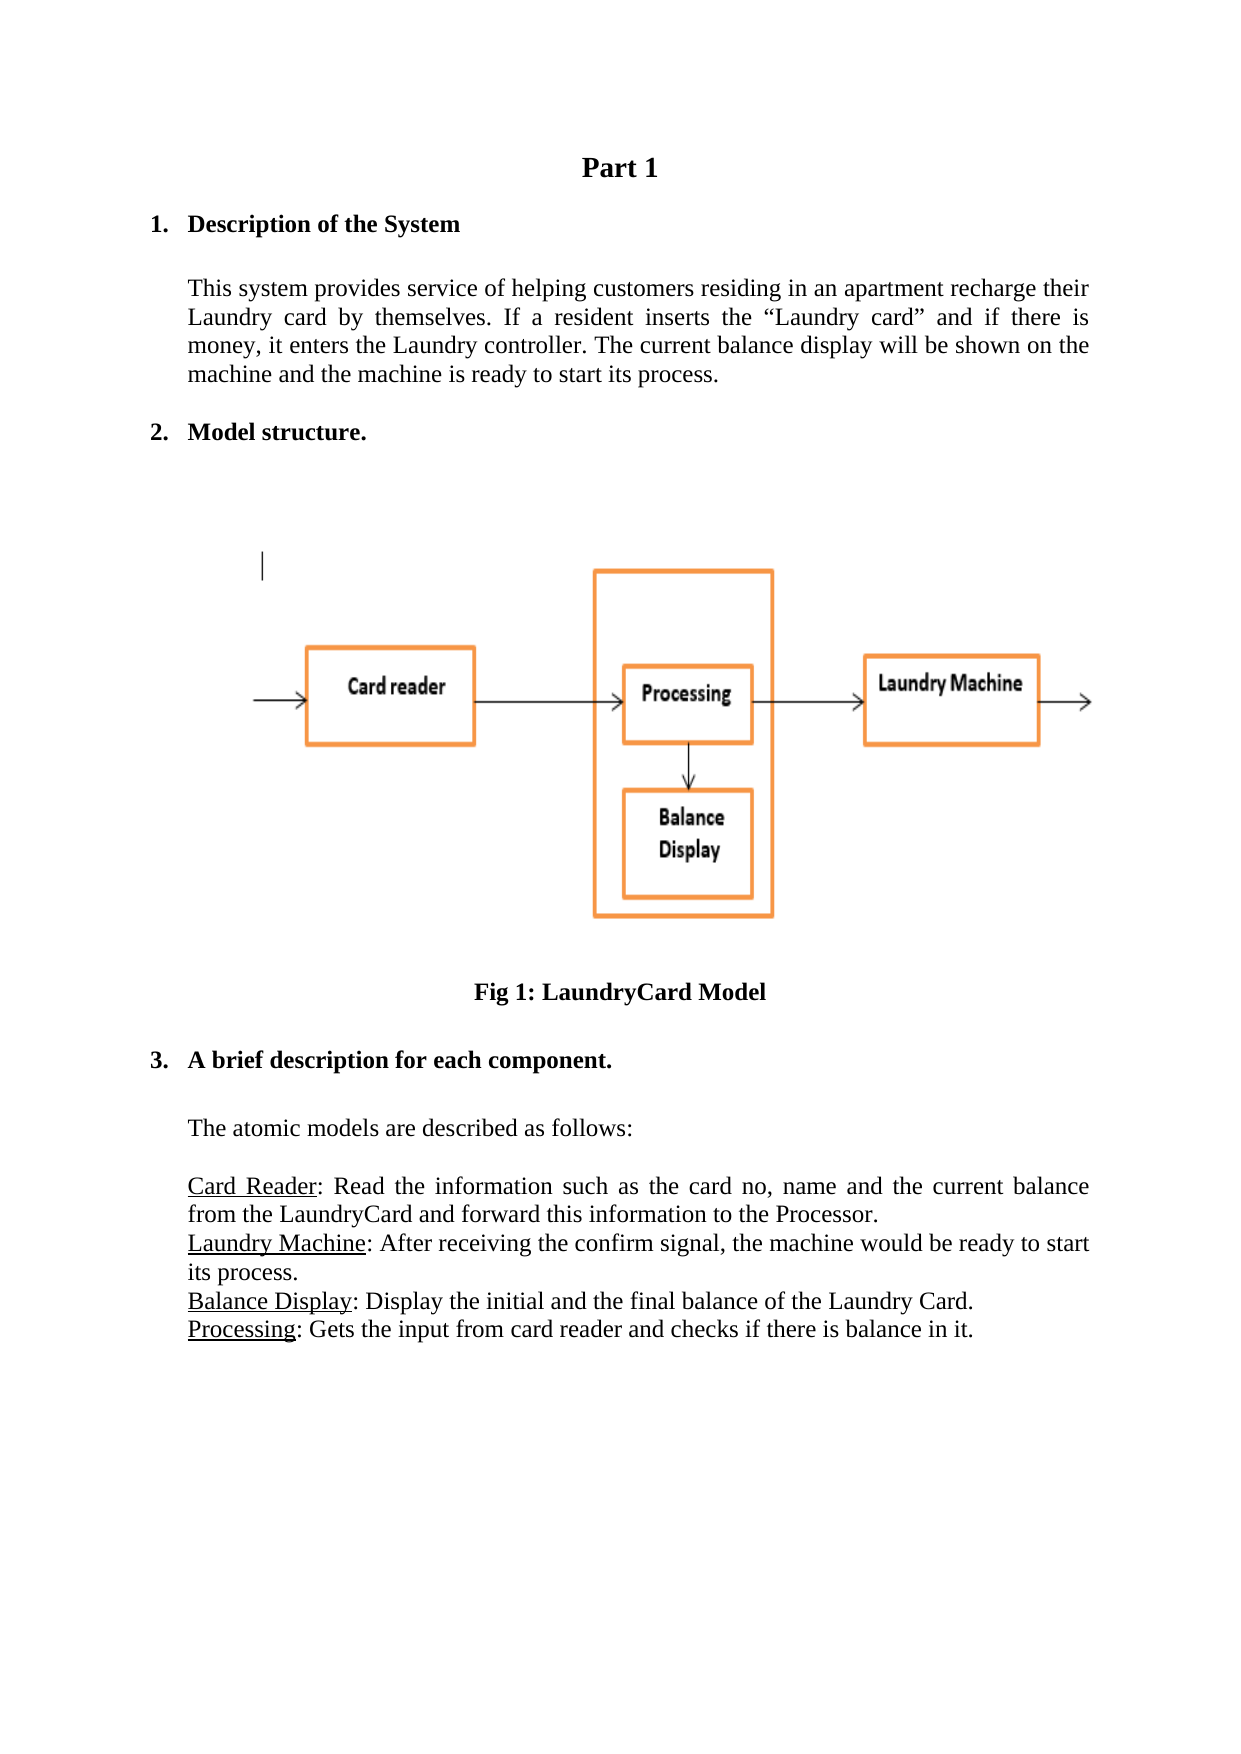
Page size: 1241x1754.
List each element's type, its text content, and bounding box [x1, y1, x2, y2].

list A brief description for each component. [150, 1045, 1090, 1074]
list This system provides service of helping customers residing in an apartment recharge their Laundry card by themselves. If a resident inserts the “Laundry card” and if there is money, it enters the Laundry controller. The current balance display will be shown on the machine and the machine is ready to start its process. [187, 273, 1090, 388]
list Laundry Machine: After receiving the confirm signal, the machine would be ready to start its process. [187, 1228, 1090, 1286]
list Card Reader: Read the information such as the card no, name and the current balance from the LaundryCard and forward this information to the Processor. [187, 1171, 1090, 1228]
list The atomic models are described as follows: [187, 1113, 1090, 1142]
list Description of the System [150, 209, 1090, 238]
picture [187, 484, 1127, 941]
list Fig 1: LaundryCard Model [150, 977, 1090, 1006]
list Processing: Gets the input from card reader and checks if there is balance in it. [187, 1314, 1090, 1343]
text Part 1 [150, 150, 1090, 183]
list Model structure. [150, 417, 1090, 445]
list Balance Display: Display the initial and the final balance of the Laundry Card. [187, 1286, 1090, 1314]
